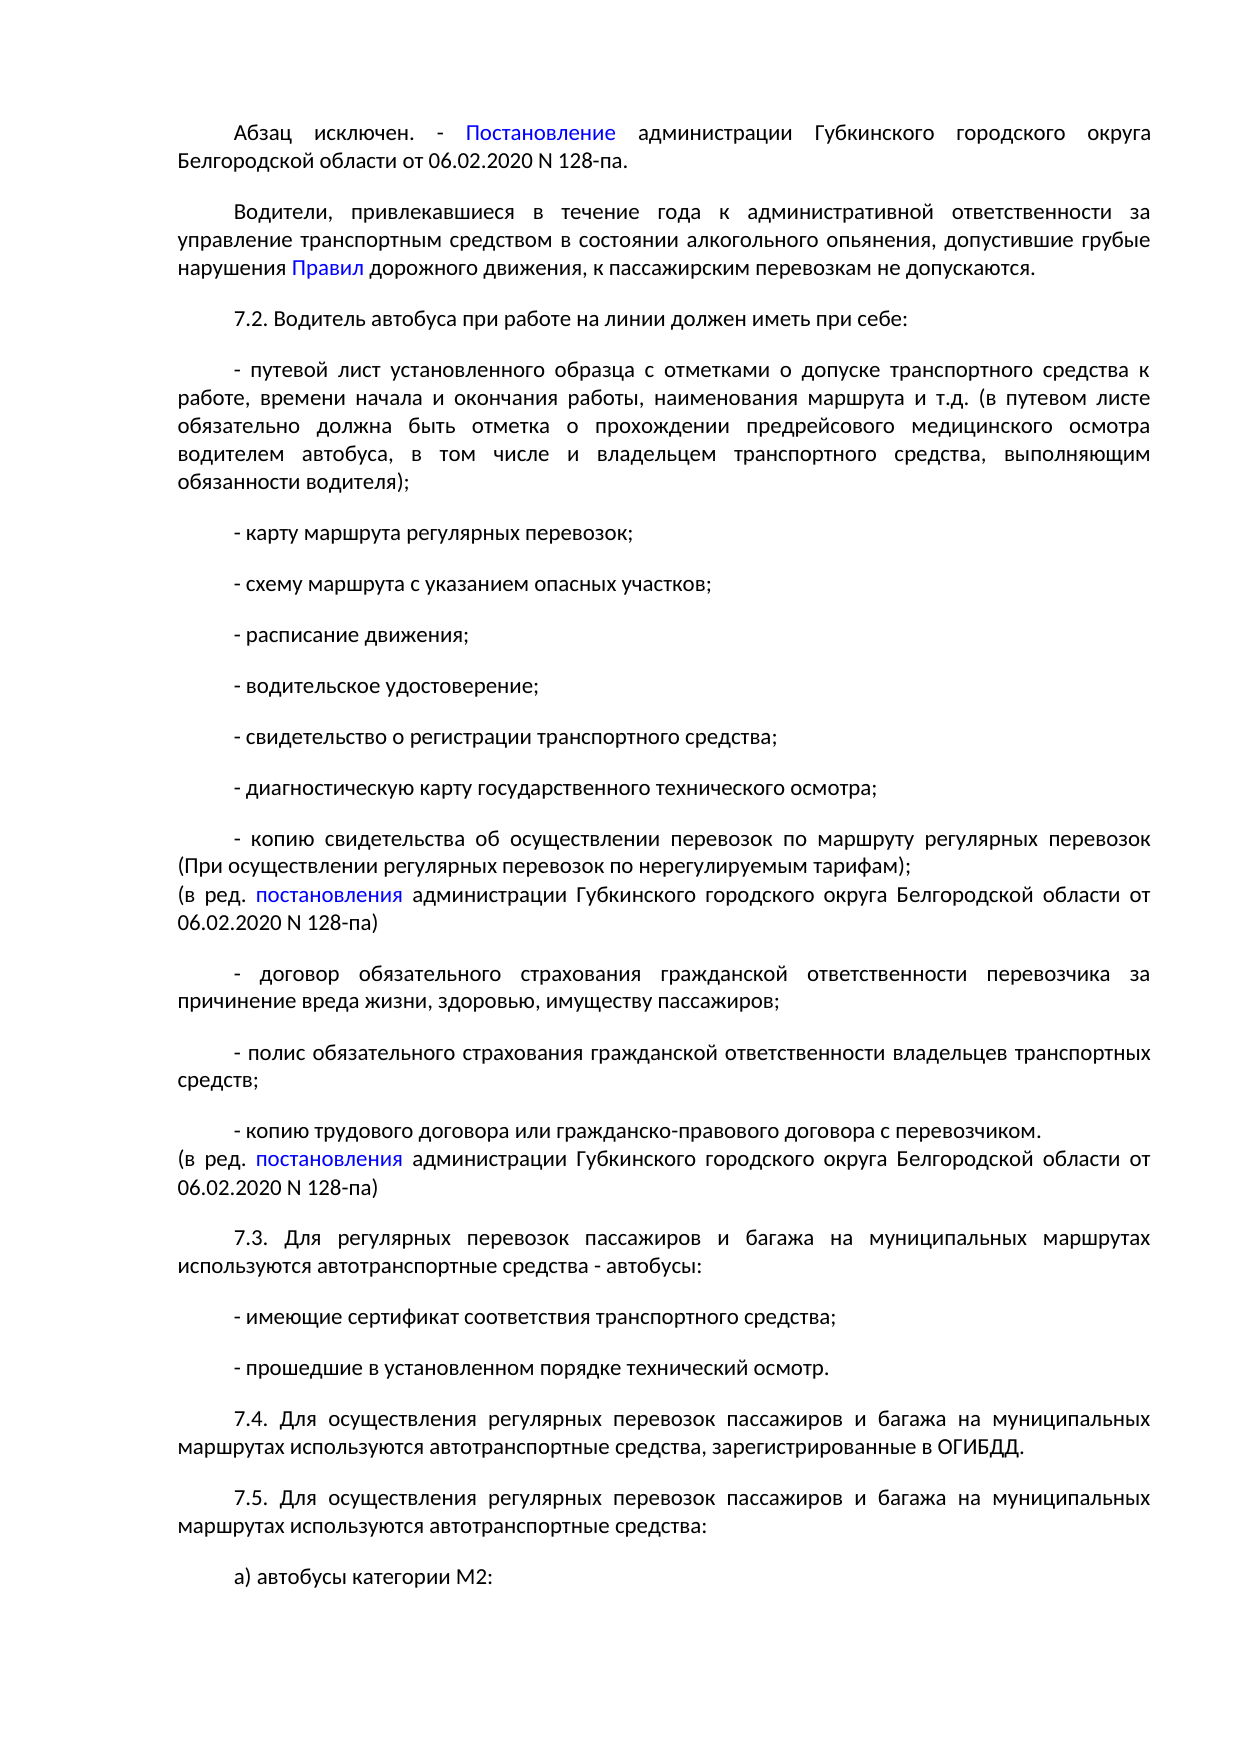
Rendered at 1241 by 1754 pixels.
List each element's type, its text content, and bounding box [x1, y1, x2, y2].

text 7.4. Для осуществления регулярных перевозок пассажиров и багажа на муниципальных маршрутах используются автотранспортные средства, зарегистрированные в ОГИБДД. [177, 1404, 1152, 1460]
text - договор обязательного страхования гражданской ответственности перевозчика за причинение вреда жизни, здоровью, имуществу пассажиров; [177, 959, 1152, 1015]
text 7.5. Для осуществления регулярных перевозок пассажиров и багажа на муниципальных маршрутах используются автотранспортные средства: [177, 1483, 1152, 1539]
text 7.2. Водитель автобуса при работе на линии должен иметь при себе: [177, 304, 1152, 332]
text 7.3. Для регулярных перевозок пассажиров и багажа на муниципальных маршрутах используются автотранспортные средства - автобусы: [177, 1223, 1152, 1279]
text - карту маршрута регулярных перевозок; [177, 518, 1152, 546]
text - имеющие сертификат соответствия транспортного средства; [177, 1302, 1152, 1331]
text - расписание движения; [177, 620, 1152, 648]
text - полис обязательного страхования гражданской ответственности владельцев транспортных средств; [177, 1038, 1152, 1094]
text - схему маршрута с указанием опасных участков; [177, 569, 1152, 597]
text Водители, привлекавшиеся в течение года к административной ответственности за управление транспортным средством в состоянии алкогольного опьянения, допустившие грубые нарушения Правил дорожного движения, к пассажирским перевозкам не допускаются. [177, 197, 1152, 281]
text а) автобусы категории М2: [177, 1562, 1152, 1590]
text - прошедшие в установленном порядке технический осмотр. [177, 1353, 1152, 1381]
text - свидетельство о регистрации транспортного средства; [177, 722, 1152, 750]
text - путевой лист установленного образца с отметками о допуске транспортного средства к работе, времени начала и окончания работы, наименования маршрута и т.д. (в путевом листе обязательно должна быть отметка о прохождении предрейсового медицинского осмотра водителем автобуса, в том числе и владельцем транспортного средства, выполняющим обязанности водителя); [177, 355, 1152, 495]
text - диагностическую карту государственного технического осмотра; [177, 773, 1152, 801]
text Абзац исключен. - Постановление администрации Губкинского городского округа Белгородской области от 06.02.2020 N 128-па. [177, 118, 1152, 174]
text (в ред. постановления администрации Губкинского городского округа Белгородской области от 06.02.2020 N 128-па) [177, 1144, 1152, 1201]
text - копию трудового договора или гражданско-правового договора с перевозчиком. [177, 1117, 1152, 1144]
text (в ред. постановления администрации Губкинского городского округа Белгородской области от 06.02.2020 N 128-па) [177, 880, 1152, 936]
text - копию свидетельства об осуществлении перевозок по маршруту регулярных перевозок (При осуществлении регулярных перевозок по нерегулируемым тарифам); [177, 824, 1152, 880]
text - водительское удостоверение; [177, 671, 1152, 699]
